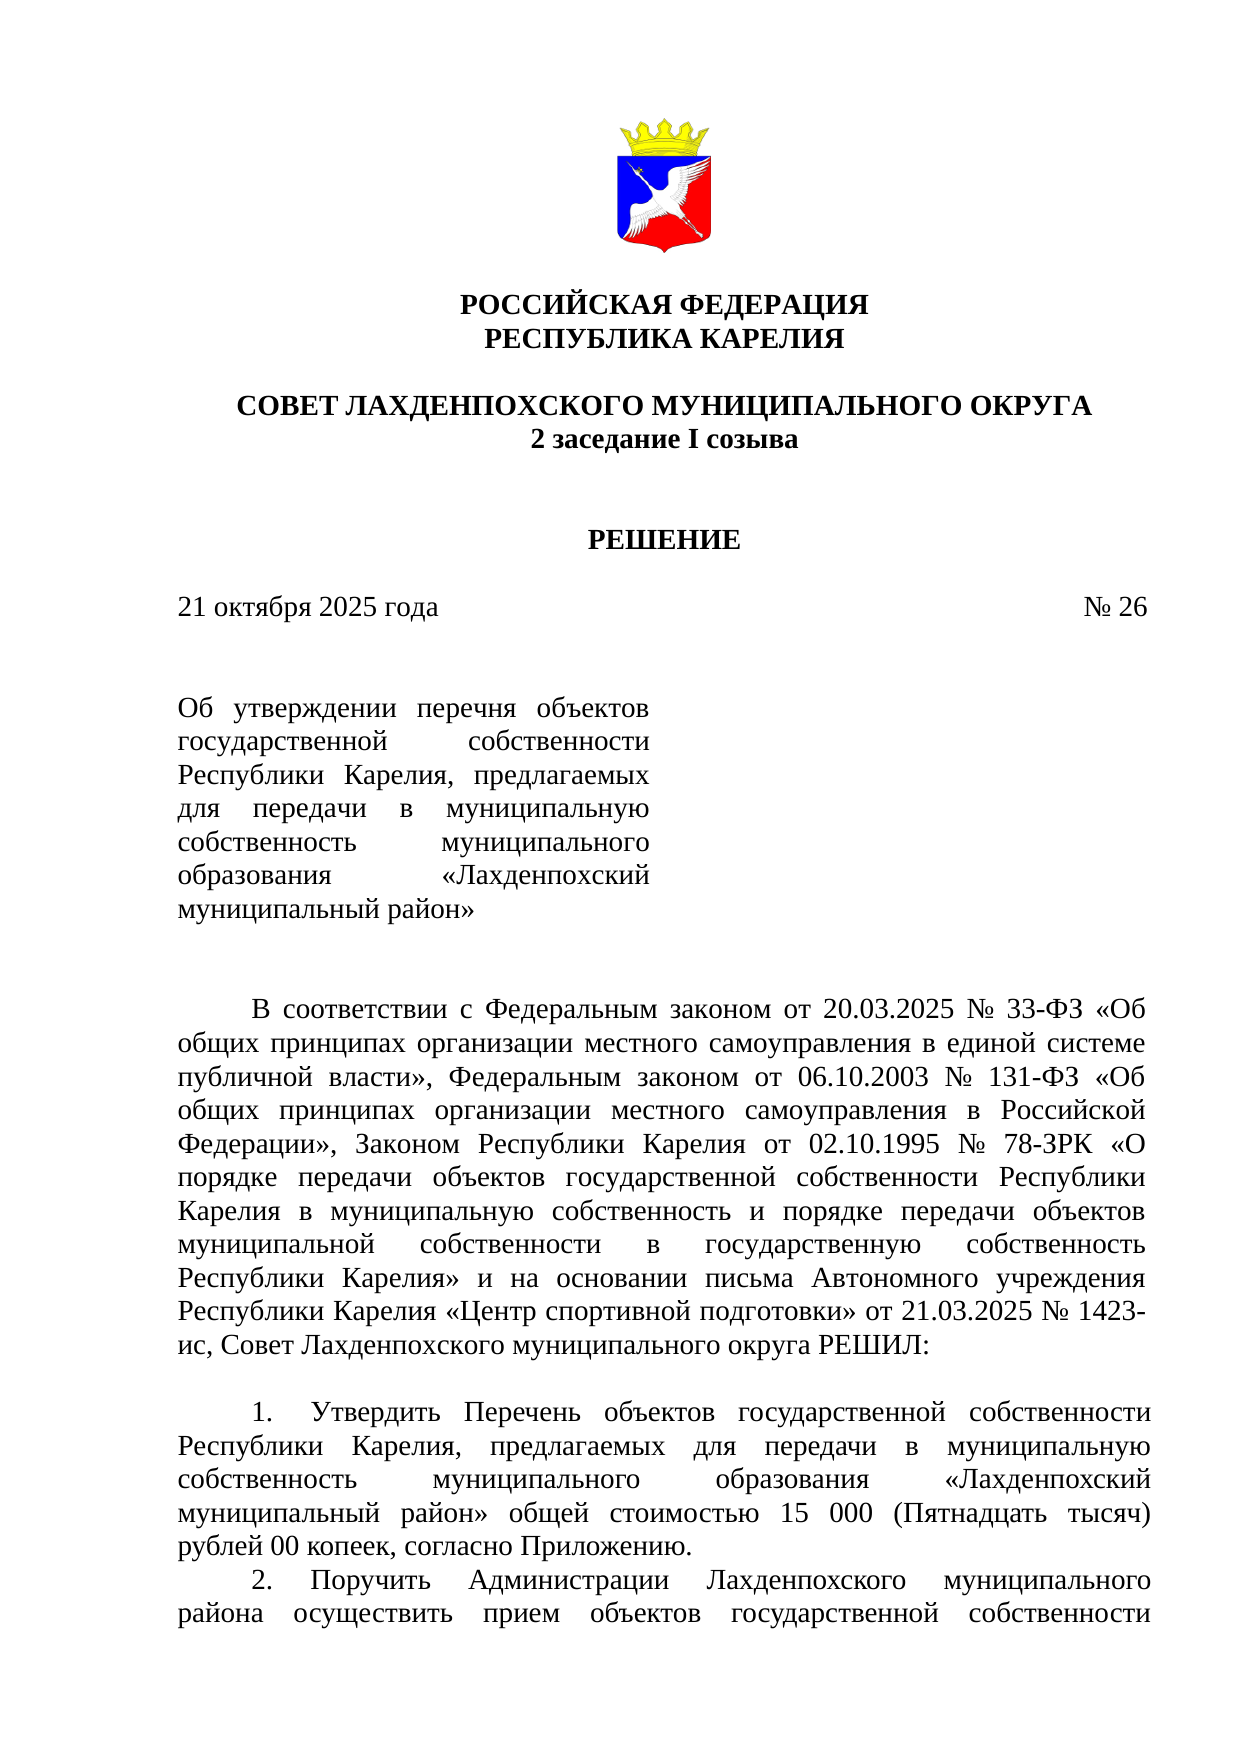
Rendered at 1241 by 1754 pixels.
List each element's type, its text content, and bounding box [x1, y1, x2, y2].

text РОССИЙСКАЯ ФЕДЕРАЦИЯ [177, 287, 1152, 321]
text СОВЕТ ЛАХДЕНПОХСКОГО МУНИЦИПАЛЬНОГО ОКРУГА [177, 388, 1152, 421]
text РЕСПУБЛИКА КАРЕЛИЯ [177, 321, 1152, 354]
text РЕШЕНИЕ [177, 522, 1152, 556]
text Об утверждении перечня объектов государственной собственности Республики Карелия, предлагаемых для передачи в муниципальную собственность муниципального образования «Лахденпохский муниципальный район» [177, 690, 650, 924]
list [177, 1562, 1152, 1629]
text 21 октября 2025 года № 26 [177, 589, 1152, 623]
text В соответствии с Федеральным законом от 20.03.2025 № 33-ФЗ «Об общих принципах организации местного самоуправления в единой системе публичной власти», Федеральным законом от 06.10.2003 № 131-ФЗ «Об общих принципах организации местного самоуправления в Российской Федерации», Законом Республики Карелия от 02.10.1995 № 78-ЗРК «О порядке передачи объектов государственной собственности Республики Карелия в муниципальную собственность и порядке передачи объектов муниципальной собственности в государственную собственность Республики Карелия» и на основании письма Автономного учреждения Республики Карелия «Центр спортивной подготовки» от 21.03.2025 № 1423-ис, Совет Лахденпохского муниципального округа РЕШИЛ: [177, 992, 1146, 1361]
list Утвердить Перечень объектов государственной собственности Республики Карелия, предлагаемых для передачи в муниципальную собственность муниципального образования «Лахденпохский муниципальный район» общей стоимостью 15 000 (Пятнадцать тысяч) рублей 00 копеек, согласно Приложению. [177, 1394, 1152, 1562]
text 2 заседание I созыва [177, 421, 1152, 455]
